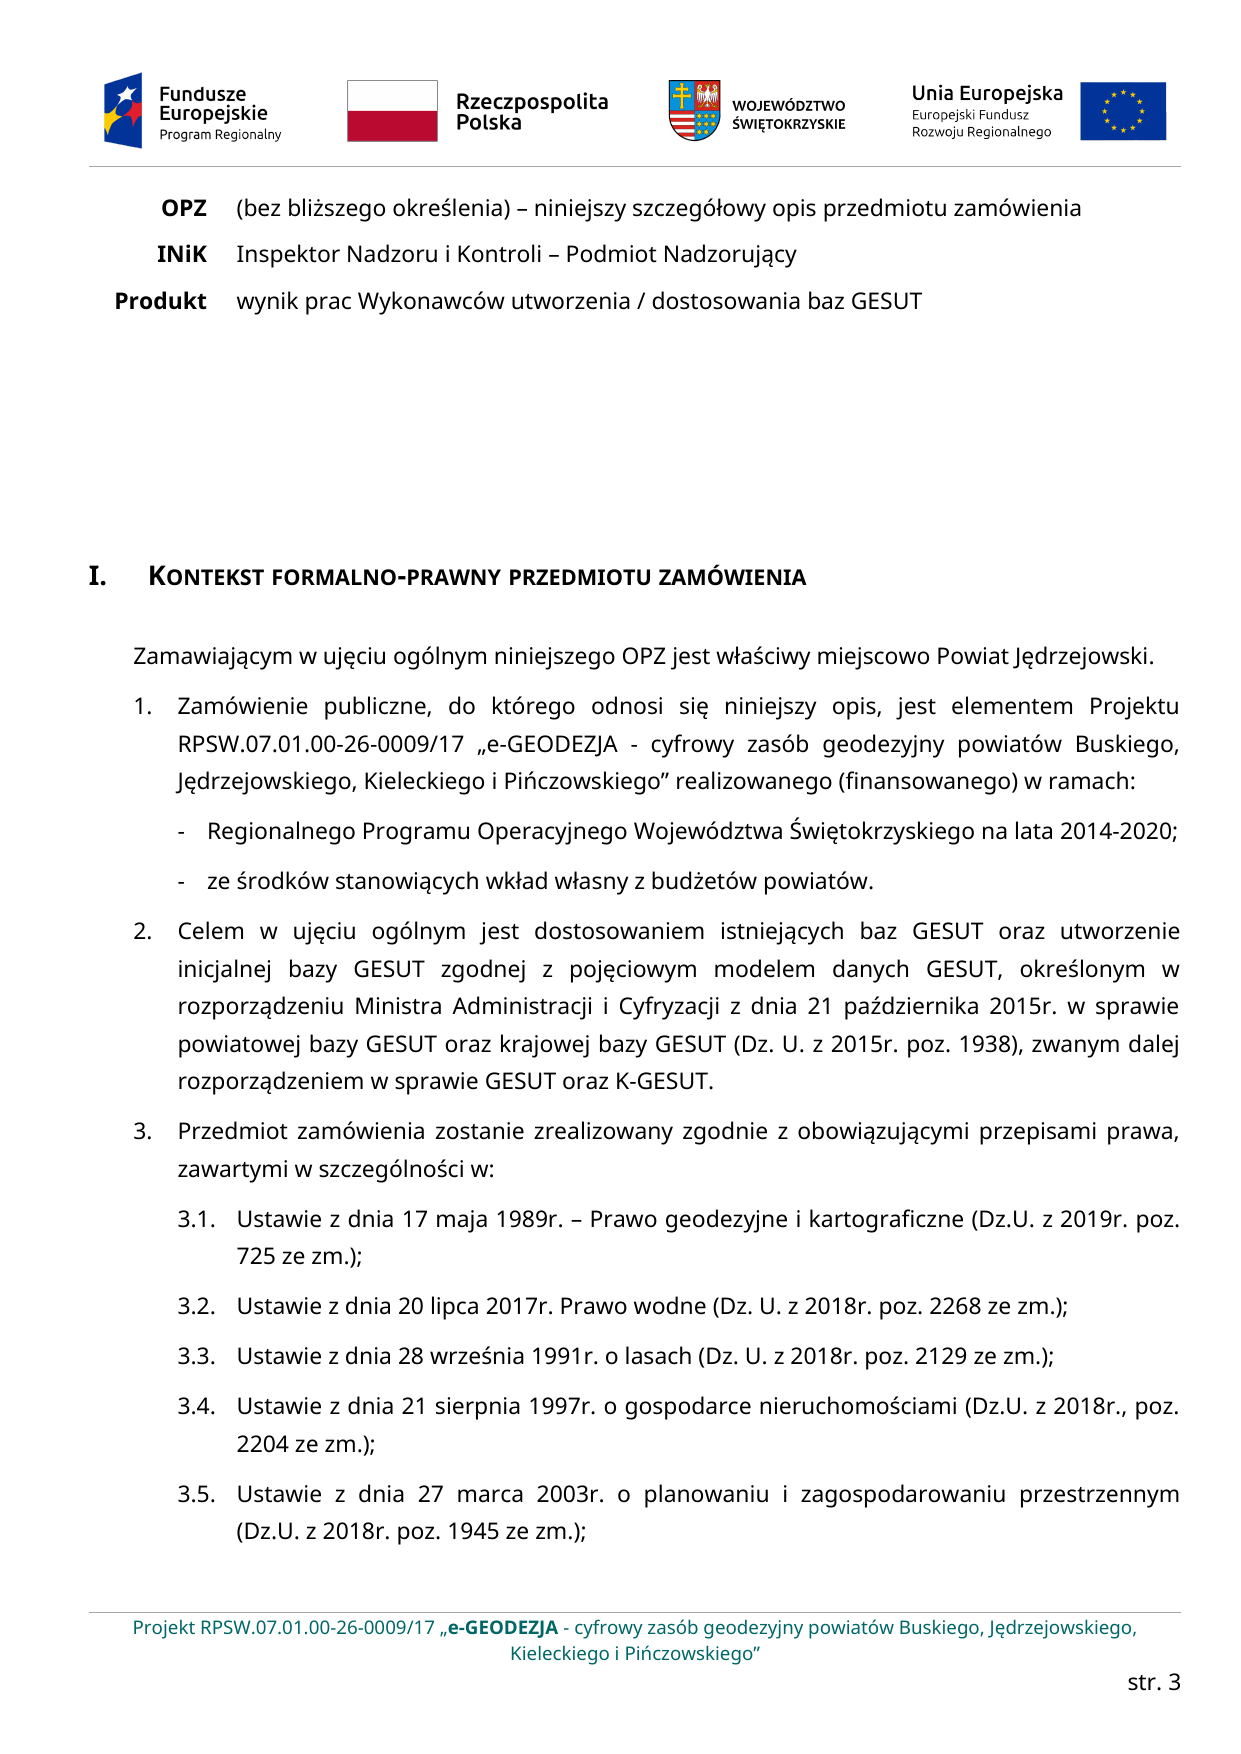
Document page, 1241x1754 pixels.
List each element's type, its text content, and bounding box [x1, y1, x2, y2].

list Ustawie z dnia 28 września 1991r. o lasach (Dz. U. z 2018r. poz. 2129 ze zm.); [177, 1340, 1181, 1372]
text INiK Inspektor Nadzoru i Kontroli – Podmiot Nadzorujący [89, 238, 1181, 270]
text Produkt wynik prac Wykonawców utworzenia / dostosowania baz GESUT [89, 285, 1181, 317]
list Przedmiot zamówienia zostanie zrealizowany zgodnie z obowiązującymi przepisami prawa, zawartymi w szczególności w: [133, 1115, 1181, 1184]
list Zamawiającym w ujęciu ogólnym niniejszego OPZ jest właściwy miejscowo Powiat Jędrzejowski. [133, 640, 1181, 672]
list - ze środków stanowiących wkład własny z budżetów powiatów. [177, 865, 1181, 897]
list Ustawie z dnia 21 sierpnia 1997r. o gospodarce nieruchomościami (Dz.U. z 2018r., poz. 2204 ze zm.); [177, 1390, 1181, 1459]
subtitle Kontekst formalno-prawny przedmiotu zamówienia [89, 557, 1181, 593]
list Ustawie z dnia 27 marca 2003r. o planowaniu i zagospodarowaniu przestrzennym (Dz.U. z 2018r. poz. 1945 ze zm.); [177, 1478, 1181, 1547]
picture [88, 59, 1182, 164]
list Zamówienie publiczne, do którego odnosi się niniejszy opis, jest elementem Projektu RPSW.07.01.00-26-0009/17 „e-GEODEZJA - cyfrowy zasób geodezyjny powiatów Buskiego, Jędrzejowskiego, Kieleckiego i Pińczowskiego” realizowanego (finansowanego) w ramach: [133, 690, 1181, 797]
list Celem w ujęciu ogólnym jest dostosowaniem istniejących baz GESUT oraz utworzenie inicjalnej bazy GESUT zgodnej z pojęciowym modelem danych GESUT, określonym w rozporządzeniu Ministra Administracji i Cyfryzacji z dnia 21 października 2015r. w sprawie powiatowej bazy GESUT oraz krajowej bazy GESUT (Dz. U. z 2015r. poz. 1938), zwanym dalej rozporządzeniem w sprawie GESUT oraz K-GESUT. [133, 915, 1181, 1097]
list Ustawie z dnia 17 maja 1989r. – Prawo geodezyjne i kartograficzne (Dz.U. z 2019r. poz. 725 ze zm.); [177, 1203, 1181, 1272]
text OPZ (bez bliższego określenia) – niniejszy szczegółowy opis przedmiotu zamówienia [89, 192, 1181, 223]
list Ustawie z dnia 20 lipca 2017r. Prawo wodne (Dz. U. z 2018r. poz. 2268 ze zm.); [177, 1290, 1181, 1322]
list - Regionalnego Programu Operacyjnego Województwa Świętokrzyskiego na lata 2014-2020; [177, 815, 1181, 847]
